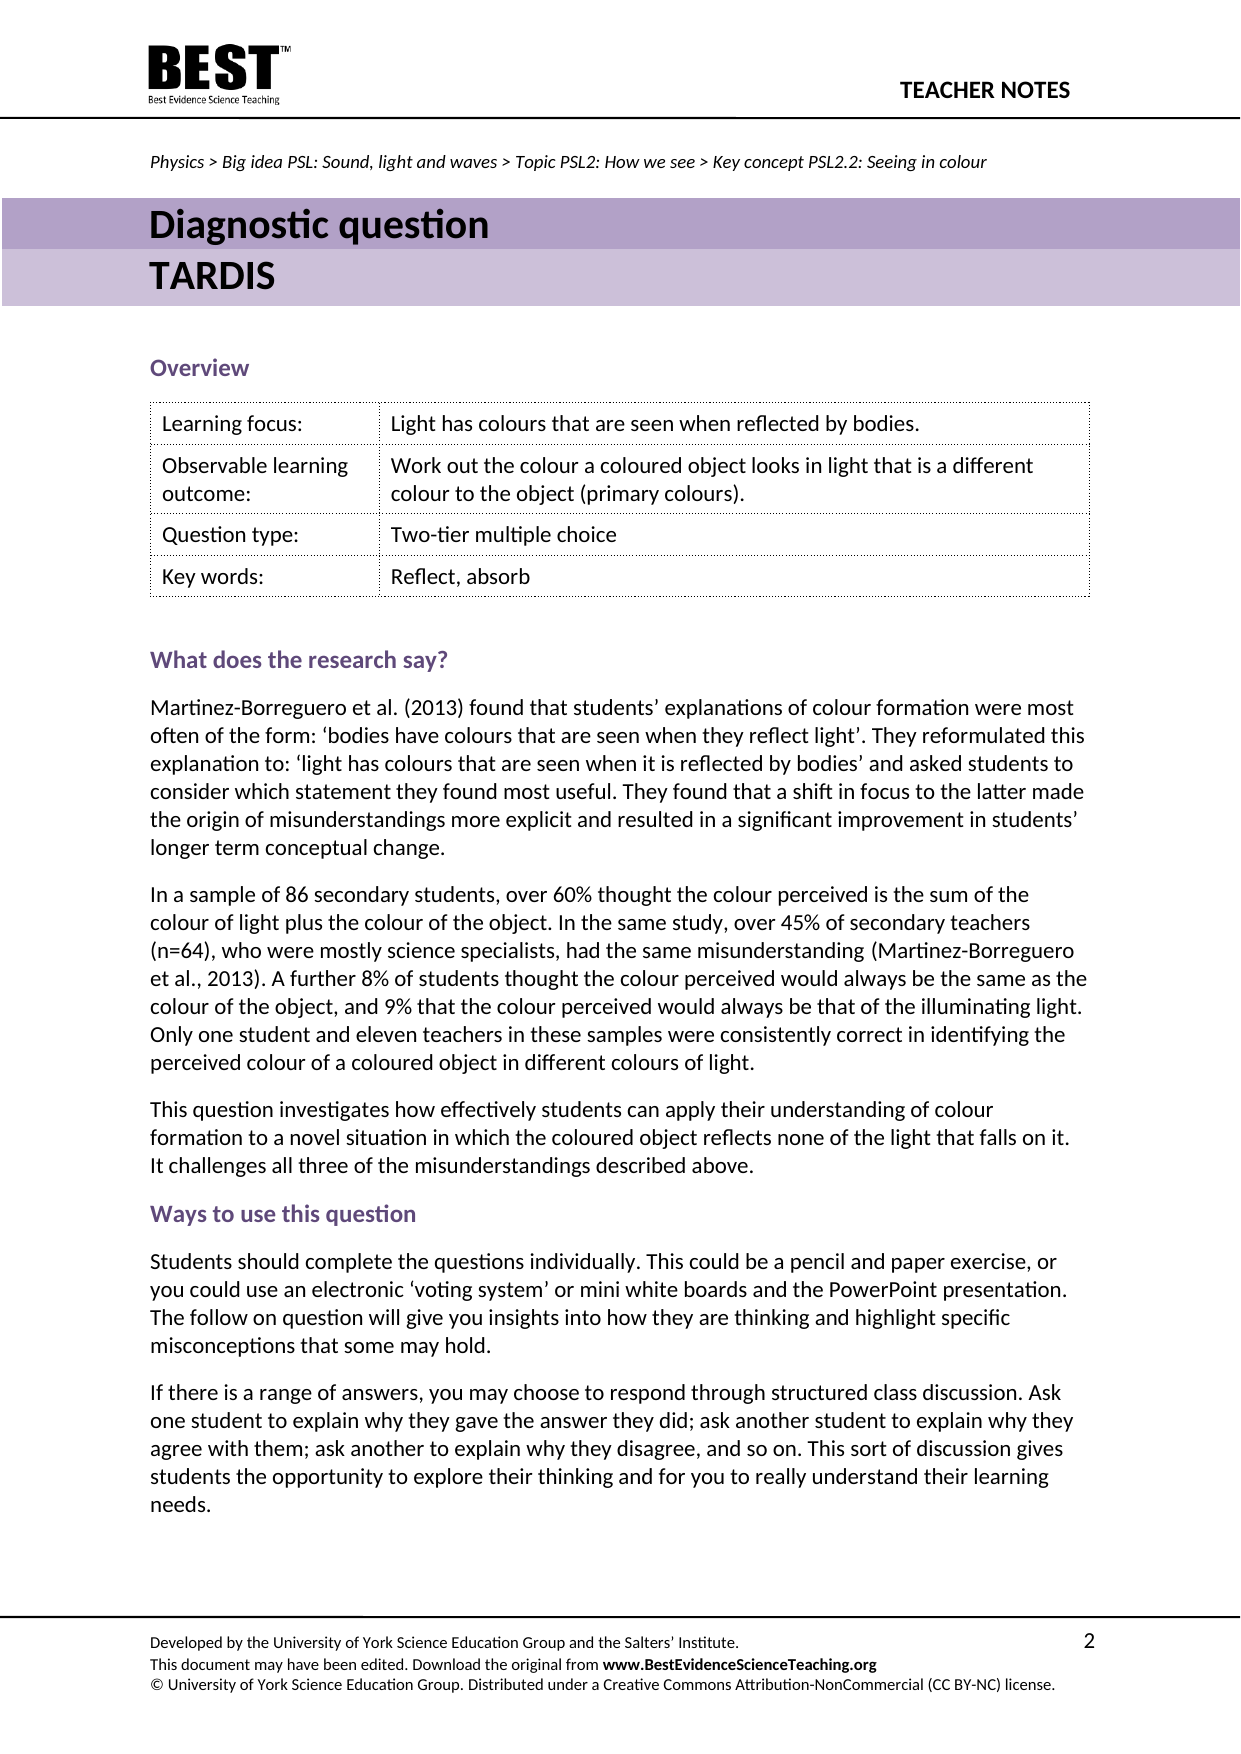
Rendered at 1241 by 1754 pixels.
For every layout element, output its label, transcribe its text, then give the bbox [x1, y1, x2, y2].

text Physics > Big idea PSL: Sound, light and waves > Topic PSL2: How we see > Key concept PSL2.2: Seeing in colour [150, 150, 1090, 173]
text What does the research say? [150, 644, 1090, 674]
table_cell Key words: [151, 555, 379, 596]
table_cell Reflect, absorb [379, 555, 1090, 596]
table_cell Question type: [151, 513, 379, 554]
table_cell TARDIS [2, 249, 1240, 306]
text Overview [150, 353, 1090, 383]
text In a sample of 86 secondary students, over 60% thought the colour perceived is the sum of the colour of light plus the colour of the object. In the same study, over 45% of secondary teachers (n=64), who were mostly science specialists, had the same misunderstanding (Martinez-Borreguero et al., 2013). A further 8% of students thought the colour perceived would always be the same as the colour of the object, and 9% that the colour perceived would always be that of the illuminating light. Only one student and eleven teachers in these samples were consistently correct in identifying the perceived colour of a coloured object in different colours of light. [150, 880, 1090, 1076]
text This question investigates how effectively students can apply their understanding of colour formation to a novel situation in which the coloured object reflects none of the light that falls on it. It challenges all three of the misunderstandings described above. [150, 1095, 1090, 1179]
table_header Diagnostic question [2, 198, 1240, 249]
picture [148, 44, 291, 105]
table_cell Work out the colour a coloured object looks in light that is a different colour to the object (primary colours). [379, 444, 1090, 513]
text Martinez-Borreguero et al. (2013) found that students’ explanations of colour formation were most often of the form: ‘bodies have colours that are seen when they reflect light’. They reformulated this explanation to: ‘light has colours that are seen when it is reflected by bodies’ and asked students to consider which statement they found most useful. They found that a shift in focus to the latter made the origin of misunderstandings more explicit and resulted in a significant improvement in students’ longer term conceptual change. [150, 693, 1090, 861]
text Students should complete the questions individually. This could be a pencil and paper exercise, or you could use an electronic ‘voting system’ or mini white boards and the PowerPoint presentation. The follow on question will give you insights into how they are thinking and highlight specific misconceptions that some may hold. [150, 1247, 1090, 1359]
table_header Learning focus: [151, 402, 379, 443]
text If there is a range of answers, you may choose to respond through structured class discussion. Ask one student to explain why they gave the answer they did; ask another student to explain why they agree with them; ask another to explain why they disagree, and so on. This sort of discussion gives students the opportunity to explore their thinking and for you to really understand their learning needs. [150, 1378, 1090, 1518]
table_cell Observable learning outcome: [151, 444, 379, 513]
text Ways to use this question [150, 1198, 1090, 1228]
table_header Light has colours that are seen when reflected by bodies. [379, 402, 1090, 443]
table_cell Two-tier multiple choice [379, 513, 1090, 554]
